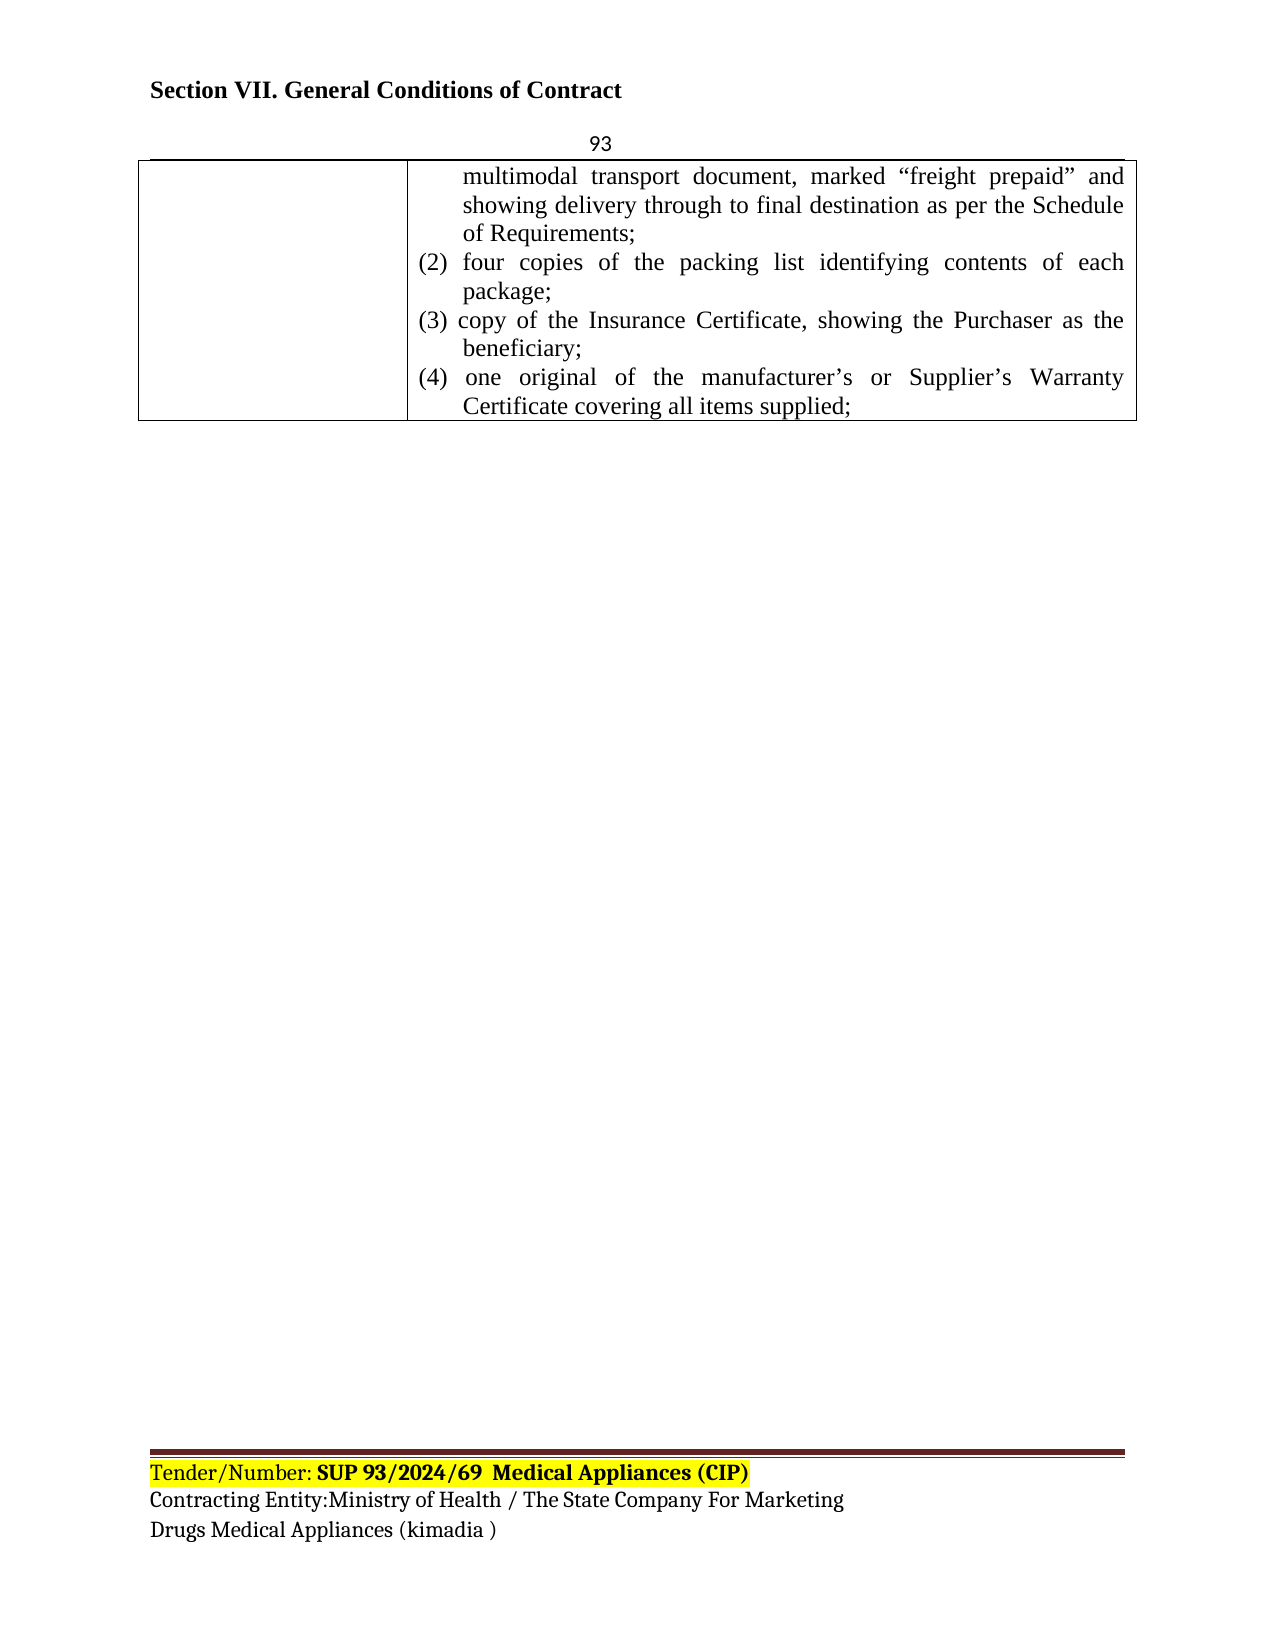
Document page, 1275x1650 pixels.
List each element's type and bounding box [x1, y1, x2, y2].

table_cell [408, 161, 1136, 420]
table_cell [139, 161, 407, 420]
